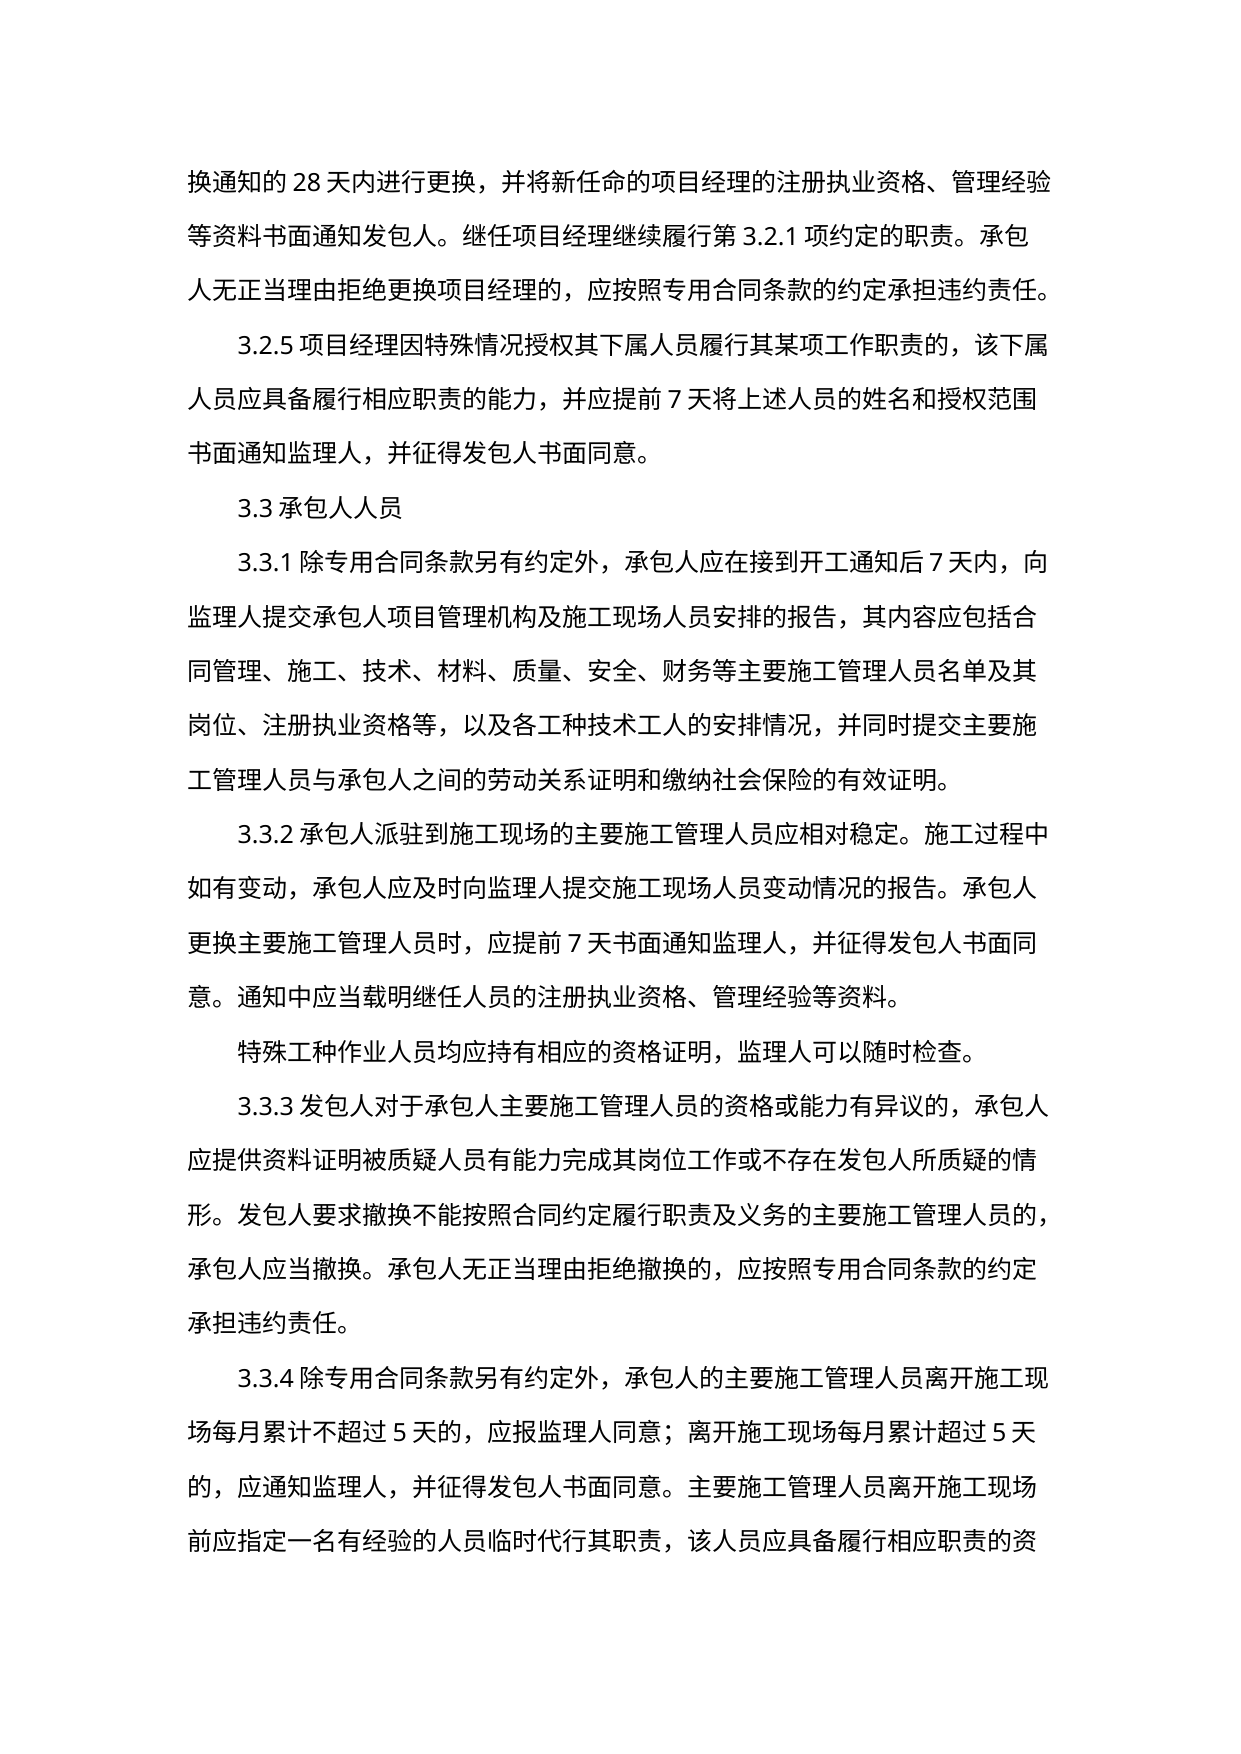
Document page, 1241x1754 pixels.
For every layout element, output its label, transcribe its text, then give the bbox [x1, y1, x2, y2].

text 3.2.5项目经理因特殊情况授权其下属人员履行其某项工作职责的，该下属人员应具备履行相应职责的能力，并应提前7天将上述人员的姓名和授权范围书面通知监理人，并征得发包人书面同意。 [187, 325, 1053, 470]
text 3.3.1除专用合同条款另有约定外，承包人应在接到开工通知后7天内，向监理人提交承包人项目管理机构及施工现场人员安排的报告，其内容应包括合同管理、施工、技术、材料、质量、安全、财务等主要施工管理人员名单及其岗位、注册执业资格等，以及各工种技术工人的安排情况，并同时提交主要施工管理人员与承包人之间的劳动关系证明和缴纳社会保险的有效证明。 [187, 543, 1053, 796]
text 3.3.3发包人对于承包人主要施工管理人员的资格或能力有异议的，承包人应提供资料证明被质疑人员有能力完成其岗位工作或不存在发包人所质疑的情形。发包人要求撤换不能按照合同约定履行职责及义务的主要施工管理人员的，承包人应当撤换。承包人无正当理由拒绝撤换的，应按照专用合同条款的约定承担违约责任。 [187, 1086, 1053, 1340]
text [187, 162, 1053, 307]
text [187, 1358, 1053, 1558]
text 特殊工种作业人员均应持有相应的资格证明，监理人可以随时检查。 [187, 1032, 1053, 1068]
text 3.3.2承包人派驻到施工现场的主要施工管理人员应相对稳定。施工过程中如有变动，承包人应及时向监理人提交施工现场人员变动情况的报告。承包人更换主要施工管理人员时，应提前7天书面通知监理人，并征得发包人书面同意。通知中应当载明继任人员的注册执业资格、管理经验等资料。 [187, 814, 1053, 1014]
text 3.3承包人人员 [187, 488, 1053, 524]
